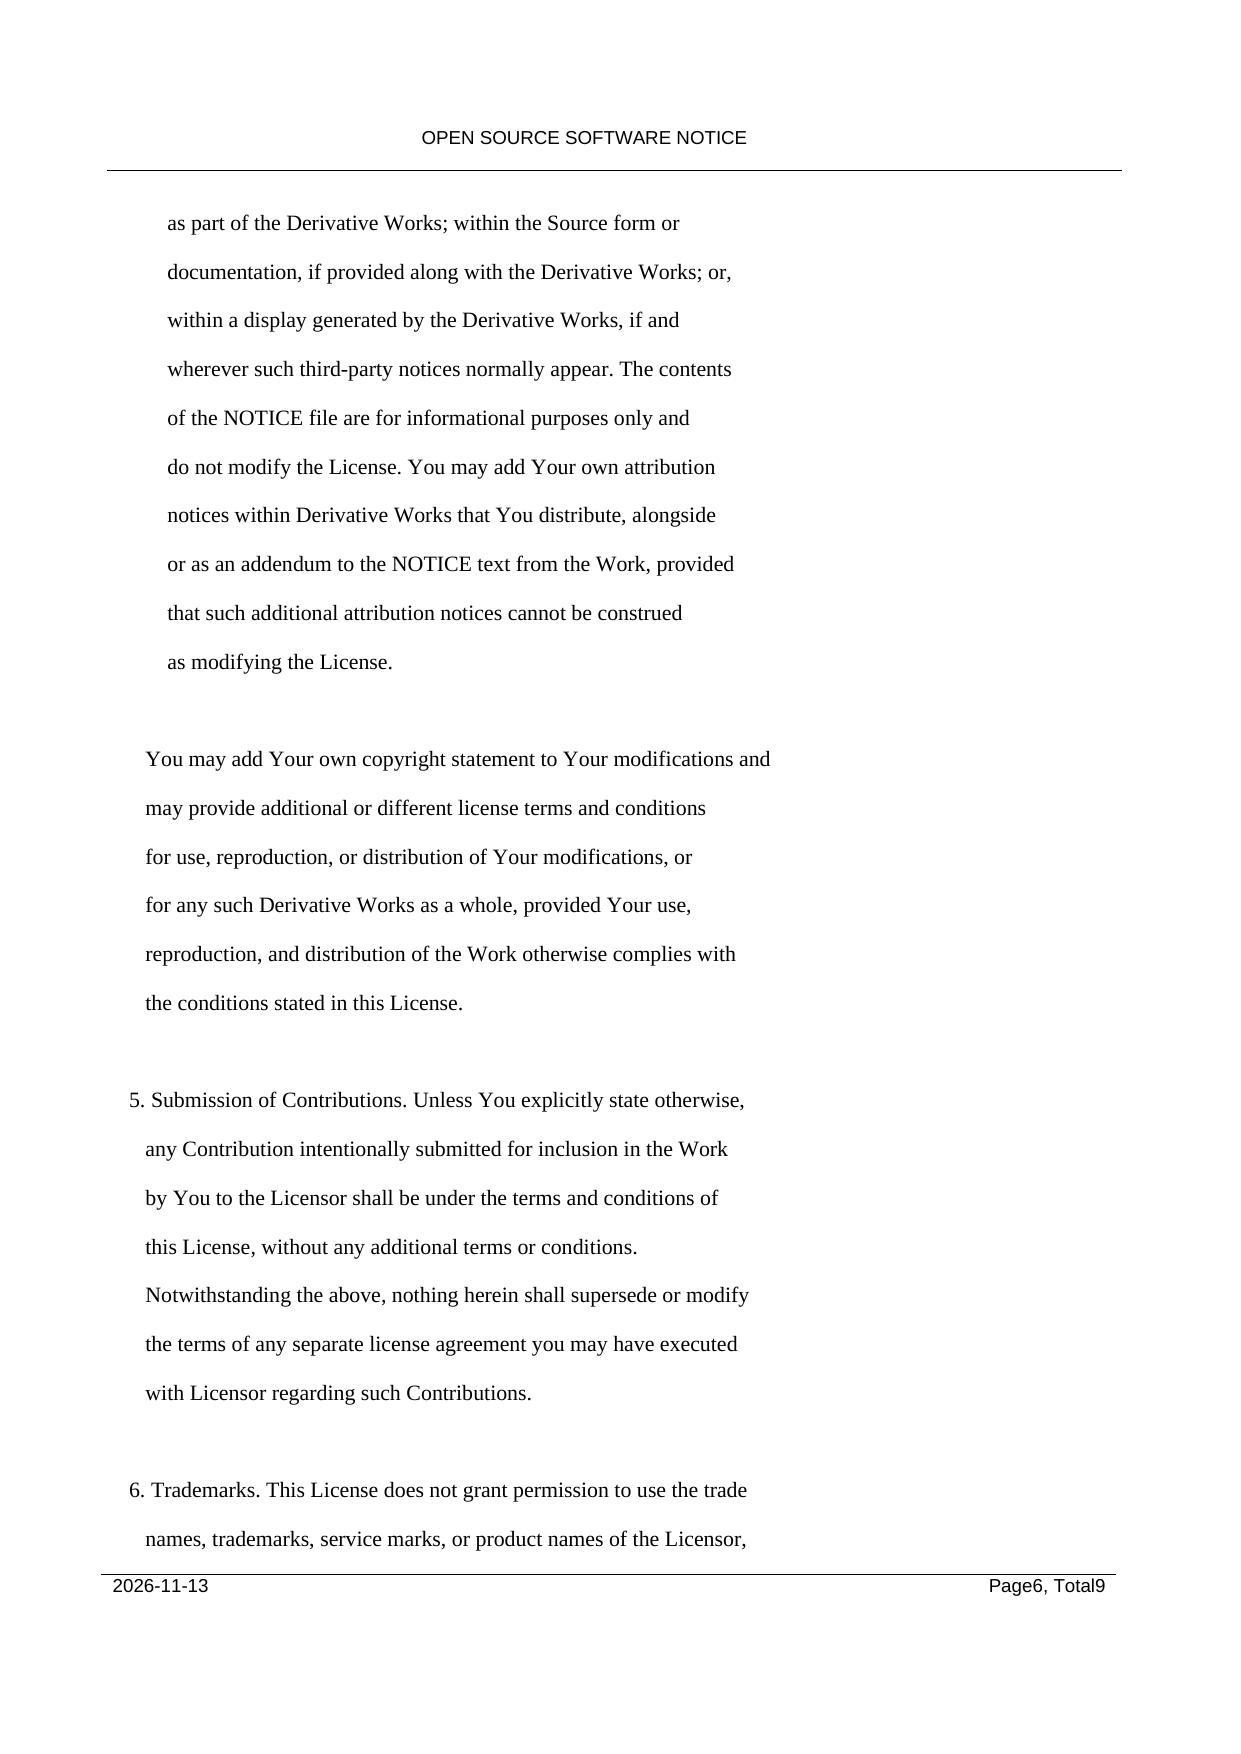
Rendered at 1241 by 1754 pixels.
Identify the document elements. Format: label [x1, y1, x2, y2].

text [112, 206, 1128, 1555]
